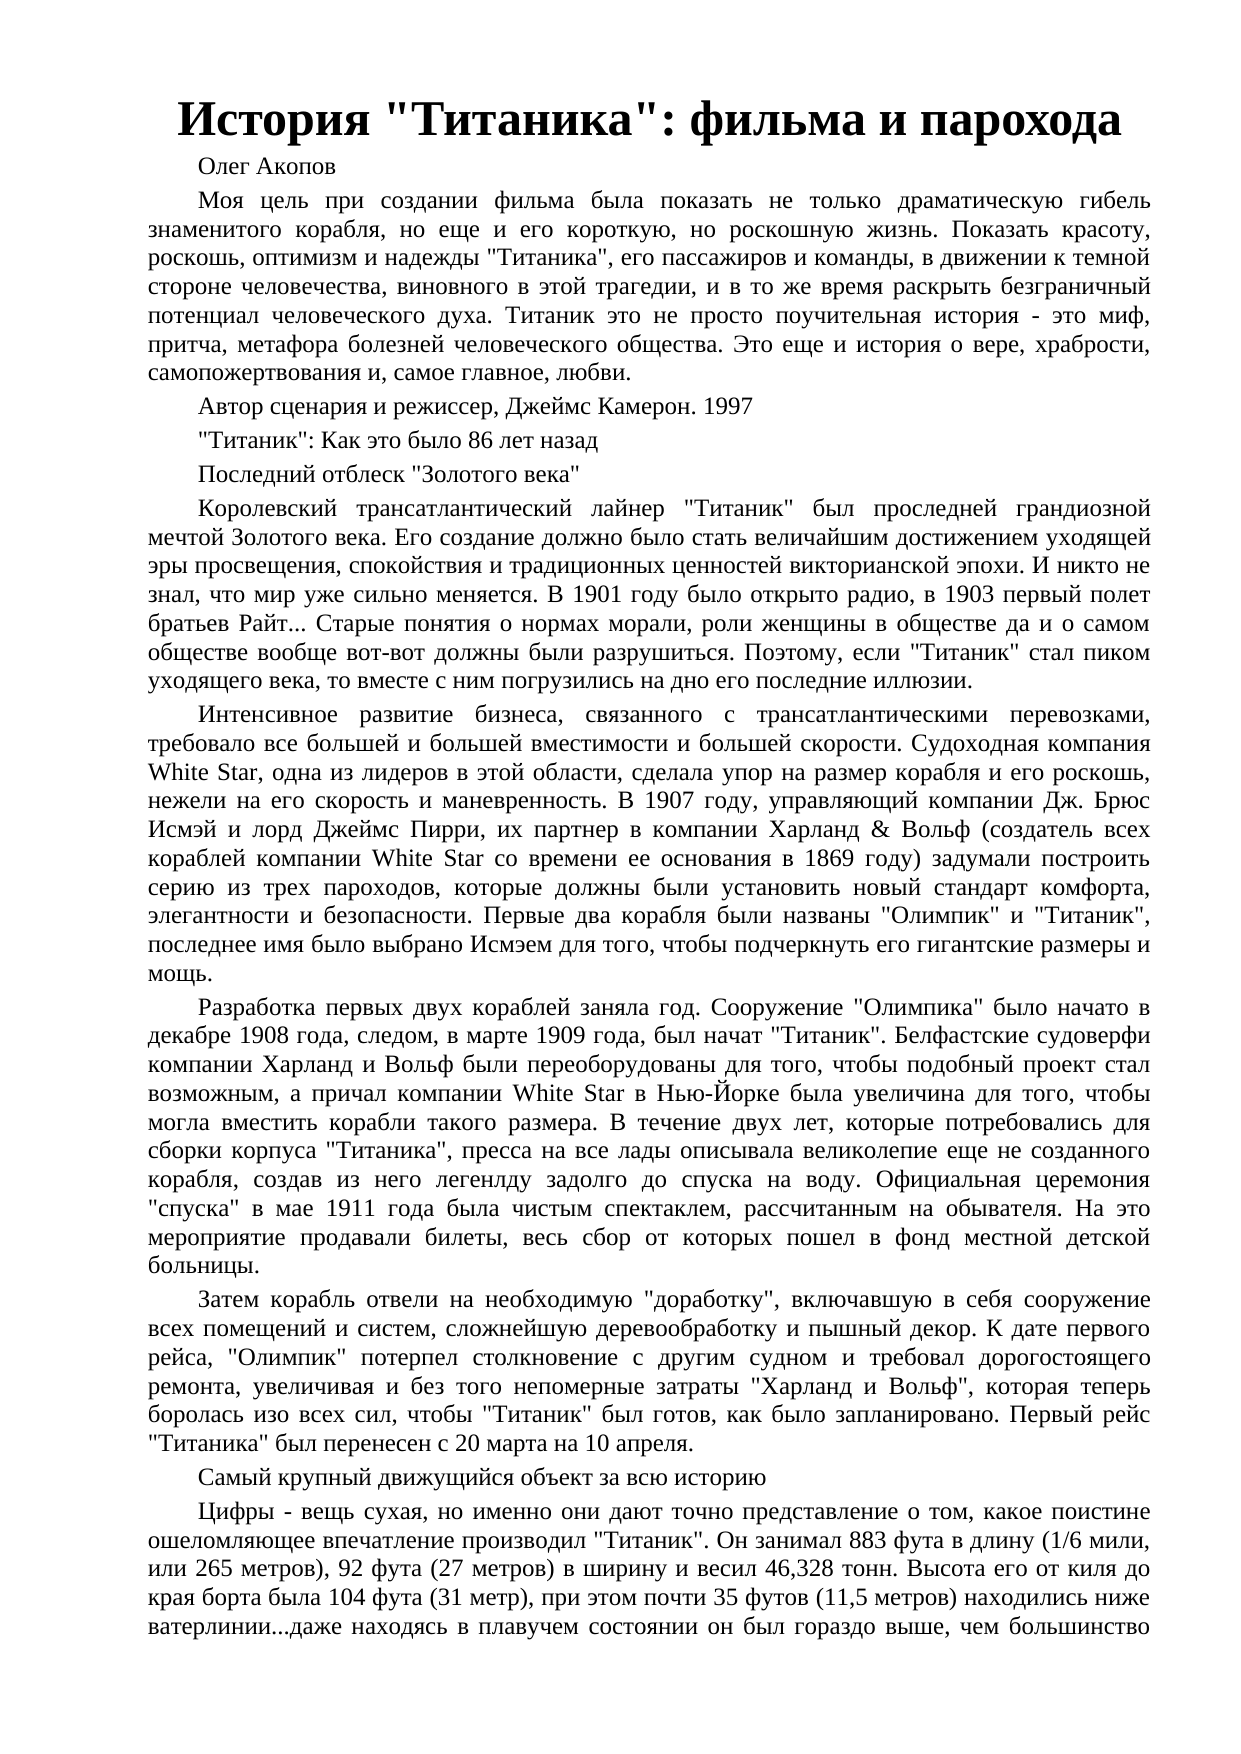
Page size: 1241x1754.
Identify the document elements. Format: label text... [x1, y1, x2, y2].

text Интенсивное развитие бизнеса, связанного с трансатлантическими перевозками, требовало все большей и большей вместимости и большей скорости. Судоходная компания White Star, одна из лидеров в этой области, сделала упор на размер корабля и его роскошь, нежели на его скорость и маневренность. В 1907 году, управляющий компании Дж. Брюс Исмэй и лорд Джеймс Пирри, их партнер в компании Харланд & Вольф (создатель всех кораблей компании White Star со времени ее основания в 1869 году) задумали построить серию из трех пароходов, которые должны были установить новый стандарт комфорта, элегантности и безопасности. Первые два корабля были названы "Олимпик" и "Титаник", последнее имя было выбрано Исмэем для того, чтобы подчеркнуть его гигантские размеры и мощь. [148, 699, 1152, 987]
subtitle История "Титаника": фильма и парохода [148, 88, 1152, 146]
text Последний отблеск "Золотого века" [148, 459, 1152, 488]
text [148, 1496, 1152, 1640]
text Моя цель при создании фильма была показать не только драматическую гибель знаменитого корабля, но еще и его короткую, но роскошную жизнь. Показать красоту, роскошь, оптимизм и надежды "Титаника", его пассажиров и команды, в движении к темной стороне человечества, виновного в этой трагедии, и в то же время раскрыть безграничный потенциал человеческого духа. Титаник это не просто поучительная история - это миф, притча, метафора болезней человеческого общества. Это еще и история о вере, храбрости, самопожертвования и, самое главное, любви. [148, 185, 1152, 386]
text Разработка первых двух кораблей заняла год. Сооружение "Олимпика" было начато в декабре 1908 года, следом, в марте 1909 года, был начат "Титаник". Белфастские судоверфи компании Харланд и Вольф были переоборудованы для того, чтобы подобный проект стал возможным, а причал компании White Star в Нью-Йорке была увеличина для того, чтобы могла вместить корабли такого размера. В течение двух лет, которые потребовались для сборки корпуса "Титаника", пресса на все лады описывала великолепие еще не созданного корабля, создав из него легенлду задолго до спуска на воду. Официальная церемония "спуска" в мае 1911 года была чистым спектаклем, рассчитанным на обывателя. На это мероприятие продавали билеты, весь сбор от которых пошел в фонд местной детской больницы. [148, 992, 1152, 1279]
text Самый крупный движущийся объект за всю историю [148, 1462, 1152, 1491]
text Олег Акопов [148, 151, 1152, 180]
text Затем корабль отвели на необходимую "доработку", включавшую в себя сооружение всех помещений и систем, сложнейшую деревообработку и пышный декор. К дате первого рейса, "Олимпик" потерпел столкновение с другим судном и требовал дорогостоящего ремонта, увеличивая и без того непомерные затраты "Харланд и Вольф", которая теперь боролась изо всех сил, чтобы "Титаник" был готов, как было запланировано. Первый рейс "Титаника" был перенесен с 20 марта на 10 апреля. [148, 1284, 1152, 1457]
text Автор сценария и режиссер, Джеймс Камерон. 1997 [148, 391, 1152, 420]
text "Титаник": Как это было 86 лет назад [148, 425, 1152, 454]
text Королевский трансатлантический лайнер "Титаник" был проследней грандиозной мечтой Золотого века. Его создание должно было стать величайшим достижением уходящей эры просвещения, спокойствия и традиционных ценностей викторианской эпохи. И никто не знал, что мир уже сильно меняется. В 1901 году было открыто радио, в 1903 первый полет братьев Райт... Старые понятия о нормах морали, роли женщины в обществе да и о самом обществе вообще вот-вот должны были разрушиться. Поэтому, если "Титаник" стал пиком уходящего века, то вместе с ним погрузились на дно его последние иллюзии. [148, 493, 1152, 694]
